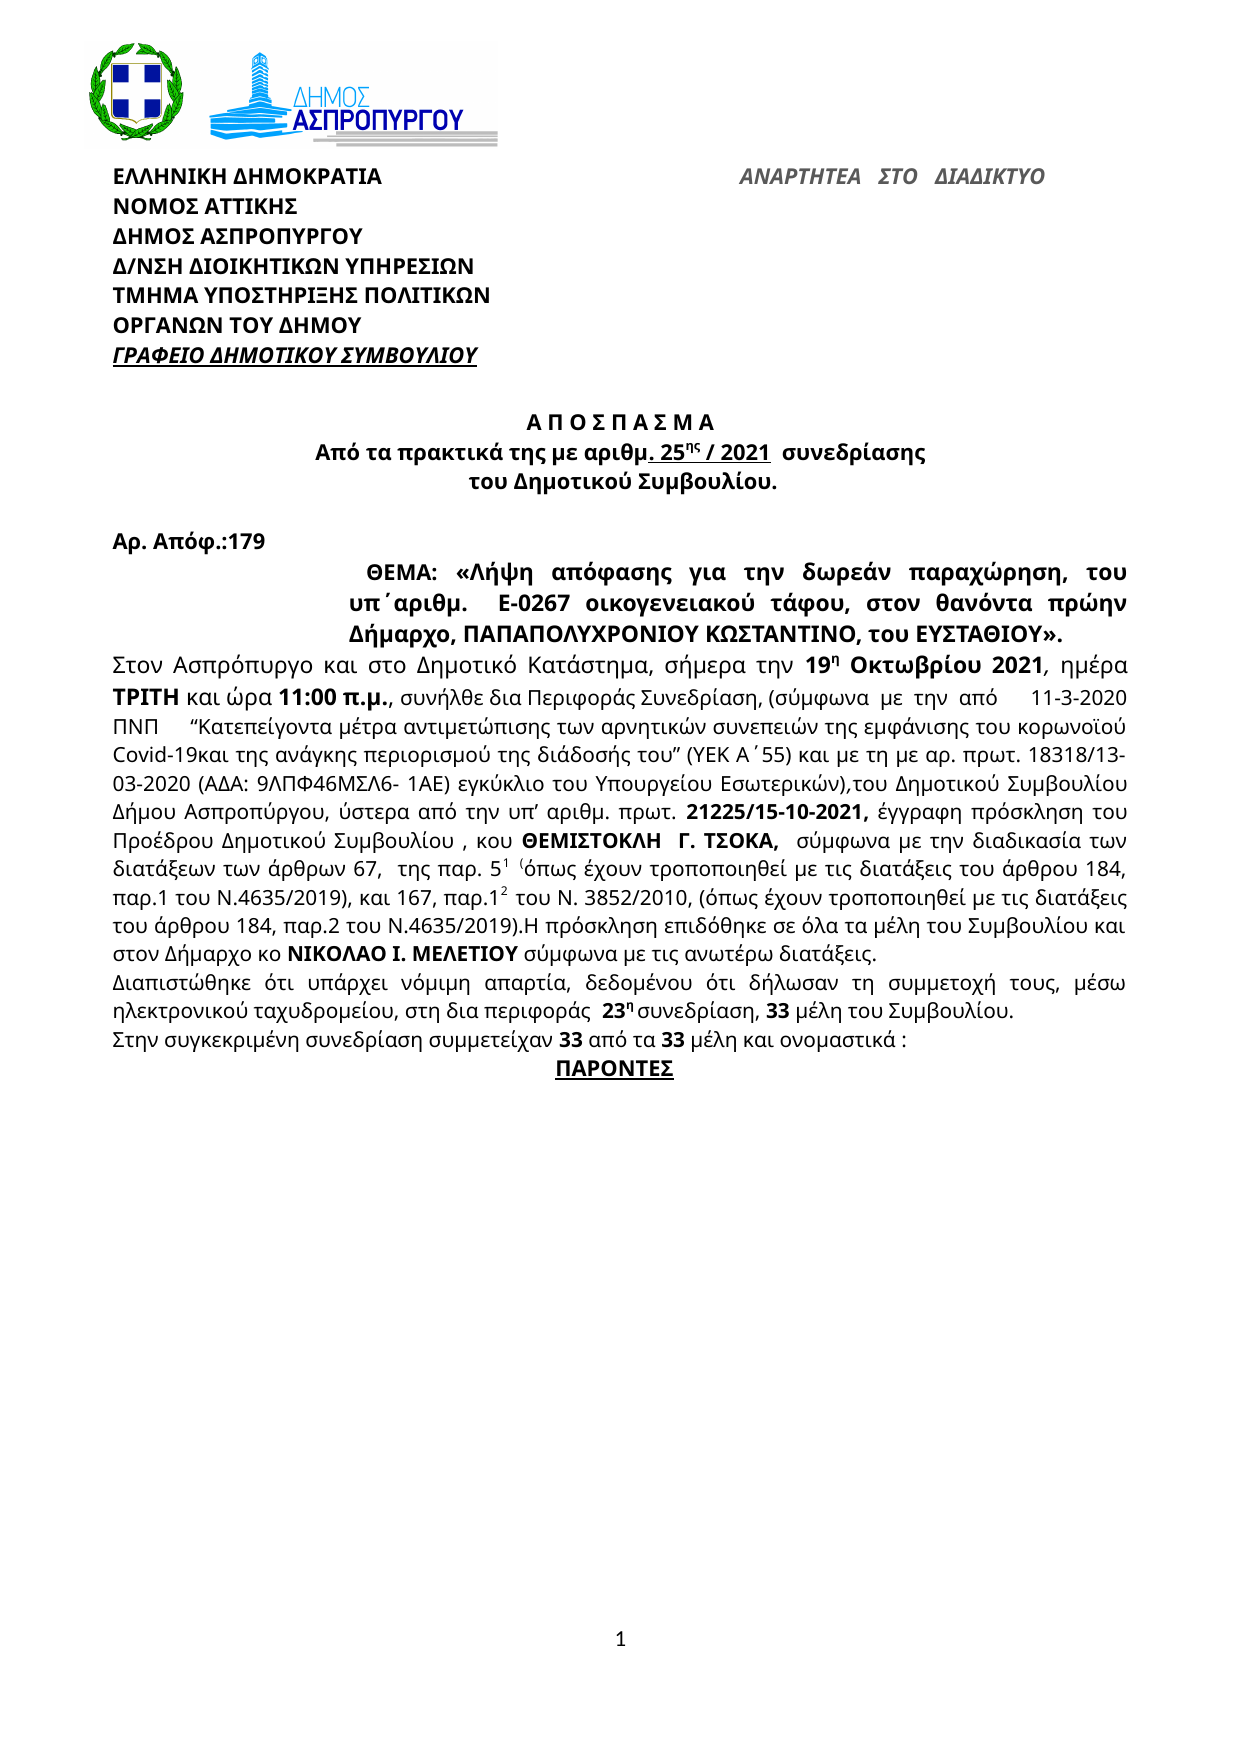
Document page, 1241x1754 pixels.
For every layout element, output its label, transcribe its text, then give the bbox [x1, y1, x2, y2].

text ΘΕΜΑ: «Λήψη απόφασης για την δωρεάν παραχώρηση, του υπ΄αριθμ. Ε-0267 οικογενειακού τάφου, στον θανόντα πρώην Δήμαρχο, ΠΑΠΑΠΟΛΥΧΡΟΝΙΟΥ ΚΩΣΤΑΝΤΙΝΟ, του ΕΥΣΤΑΘΙΟΥ». [349, 556, 1128, 649]
text του Δημοτικού Συμβουλίου. [112, 466, 1128, 496]
text Αρ. Απόφ.:179 [112, 526, 1128, 556]
text Δ/ΝΣΗ ΔΙΟΙΚΗΤΙΚΩΝ ΥΠΗΡΕΣΙΩΝ [112, 251, 1128, 281]
text Από τα πρακτικά της με αριθμ. 25ης / 2021 συνεδρίασης [112, 437, 1128, 466]
text Στον Ασπρόπυργο και στο Δημοτικό Κατάστημα, σήμερα την 19η Οκτωβρίου 2021, ημέρα ΤΡΙΤΗ και ώρα 11:00 π.μ., συνήλθε δια Περιφοράς Συνεδρίαση, (σύμφωνα με την από 11-3-2020 ΠΝΠ “Κατεπείγοντα μέτρα αντιμετώπισης των αρνητικών συνεπειών της εμφάνισης του κορωνοϊού Covid-19και της ανάγκης περιορισμού της διάδοσής του” (ΥΕΚ Α΄55) και με τη με αρ. πρωτ. 18318/13-03-2020 (ΑΔΑ: 9ΛΠΦ46ΜΣΛ6- 1ΑΕ) εγκύκλιο του Υπουργείου Εσωτερικών),του Δημοτικού Συμβουλίου Δήμου Ασπροπύργου, ύστερα από την υπ’ αριθμ. πρωτ. 21225/15-10-2021, έγγραφη πρόσκληση του Προέδρου Δημοτικού Συμβουλίου , κου ΘΕΜΙΣΤΟΚΛΗ Γ. ΤΣΟΚΑ, σύμφωνα με την διαδικασία των διατάξεων των άρθρων 67, της παρ. 51 (όπως έχουν τροποποιηθεί με τις διατάξεις του άρθρου 184, παρ.1 του Ν.4635/2019), και 167, παρ.12 του Ν. 3852/2010, (όπως έχουν τροποποιηθεί με τις διατάξεις του άρθρου 184, παρ.2 του Ν.4635/2019).Η πρόσκληση επιδόθηκε σε όλα τα μέλη του Συμβουλίου και στον Δήμαρχο κο ΝΙΚΟΛΑΟ Ι. ΜΕΛΕΤΙΟΥ σύμφωνα με τις ανωτέρω διατάξεις. [112, 649, 1128, 968]
text ΝΟΜΟΣ ΑΤΤΙΚΗΣ [112, 191, 1128, 221]
text Στην συγκεκριμένη συνεδρίαση συμμετείχαν 33 από τα 33 μέλη και ονομαστικά : [112, 1025, 1128, 1053]
picture [84, 41, 498, 149]
text ΓΡΑΦΕΙΟ ΔΗΜΟΤΙΚΟΥ ΣΥΜΒΟΥΛΙΟΥ [112, 340, 1128, 370]
text ΟΡΓΑΝΩΝ ΤΟΥ ΔΗΜΟΥ [112, 310, 1128, 340]
text ΤΜΗΜΑ ΥΠΟΣΤΗΡΙΞΗΣ ΠΟΛΙΤΙΚΩΝ [112, 281, 1128, 310]
subtitle Α Π Ο Σ Π Α Σ Μ Α [112, 407, 1128, 437]
text Διαπιστώθηκε ότι υπάρχει νόμιμη απαρτία, δεδομένου ότι δήλωσαν τη συμμετοχή τους, μέσω ηλεκτρονικού ταχυδρομείου, στη δια περιφοράς 23η συνεδρίαση, 33 μέλη του Συμβουλίου. [112, 968, 1128, 1025]
text ΕΛΛΗΝΙΚΗ ΔΗΜΟΚΡΑΤΙΑ ΑΝΑΡΤΗΤΕΑ ΣΤΟ ΔΙΑΔΙΚΤΥΟ [112, 161, 1128, 191]
text ΔΗΜΟΣ ΑΣΠΡΟΠΥΡΓΟΥ [112, 221, 1128, 251]
text ΠΑΡΟΝΤΕΣ [112, 1053, 1116, 1083]
